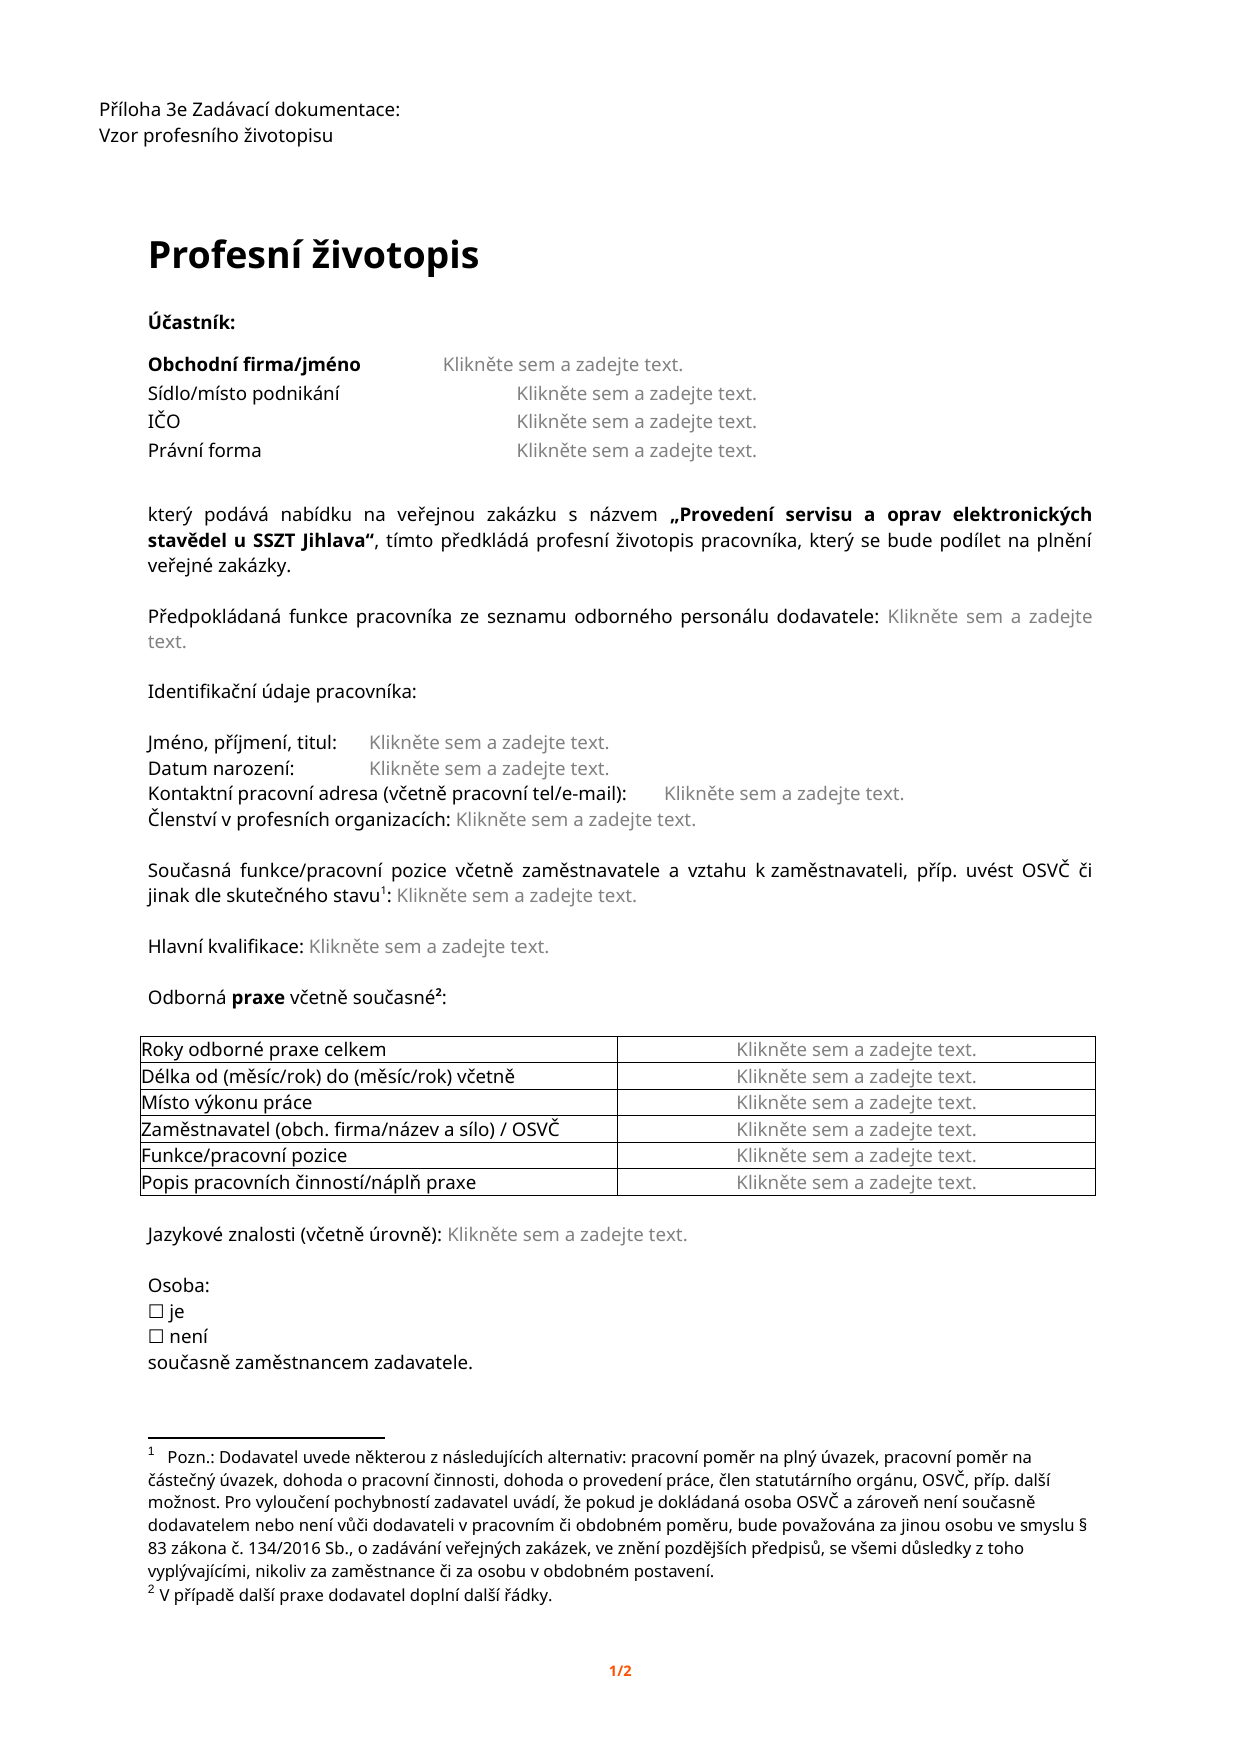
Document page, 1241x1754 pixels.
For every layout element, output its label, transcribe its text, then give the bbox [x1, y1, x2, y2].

text Kontaktní pracovní adresa (včetně pracovní tel/e-mail): [148, 780, 1093, 806]
table_cell Funkce/pracovní pozice [141, 1143, 617, 1168]
table_cell Zaměstnavatel (obch. firma/název a sílo) / OSVČ [141, 1116, 617, 1142]
table_cell [618, 1169, 1095, 1195]
text současně zaměstnancem zadavatele. [148, 1349, 1093, 1374]
text je [148, 1298, 1093, 1323]
text Jméno, příjmení, titul: [148, 729, 1093, 755]
table_cell Místo výkonu práce [141, 1090, 617, 1115]
table_cell [618, 1063, 1095, 1089]
table_cell Délka od (měsíc/rok) do (měsíc/rok) včetně [141, 1063, 617, 1089]
text Obchodní firma/jméno [148, 348, 1093, 377]
text Sídlo/místo podnikání [148, 377, 1093, 406]
table_cell [618, 1116, 1095, 1142]
text Identifikační údaje pracovníka: [148, 678, 1093, 704]
text Předpokládaná funkce pracovníka ze seznamu odborného personálu dodavatele: [148, 603, 1093, 653]
text Členství v profesních organizacích: [148, 806, 1093, 831]
text Současná funkce/pracovní pozice včetně zaměstnavatele a vztahu k zaměstnavateli, příp. uvést OSVČ či jinak dle skutečného stavu: [148, 857, 1093, 908]
table_header Roky odborné praxe celkem [141, 1037, 617, 1062]
table_header [618, 1037, 1095, 1062]
text Hlavní kvalifikace: [148, 933, 1093, 959]
text Účastník: [148, 304, 1093, 335]
text Jazykové znalosti (včetně úrovně): [148, 1221, 1093, 1247]
table_cell Popis pracovních činností/náplň praxe [141, 1169, 617, 1195]
table_cell [618, 1143, 1095, 1168]
text není [148, 1323, 1093, 1349]
text který podává nabídku na veřejnou zakázku s názvem „Provedení servisu a oprav elektronických stavědel u SSZT Jihlava“, tímto předkládá profesní životopis pracovníka, který se bude podílet na plnění veřejné zakázky. [148, 502, 1093, 578]
text Osoba: [148, 1272, 1093, 1298]
text Datum narození: [148, 755, 1093, 780]
text Odborná praxe včetně současné: [148, 984, 1093, 1010]
table_cell [618, 1090, 1095, 1115]
text Právní forma [148, 435, 1093, 464]
text IČO [148, 406, 1093, 435]
title Profesní životopis [148, 228, 1093, 279]
